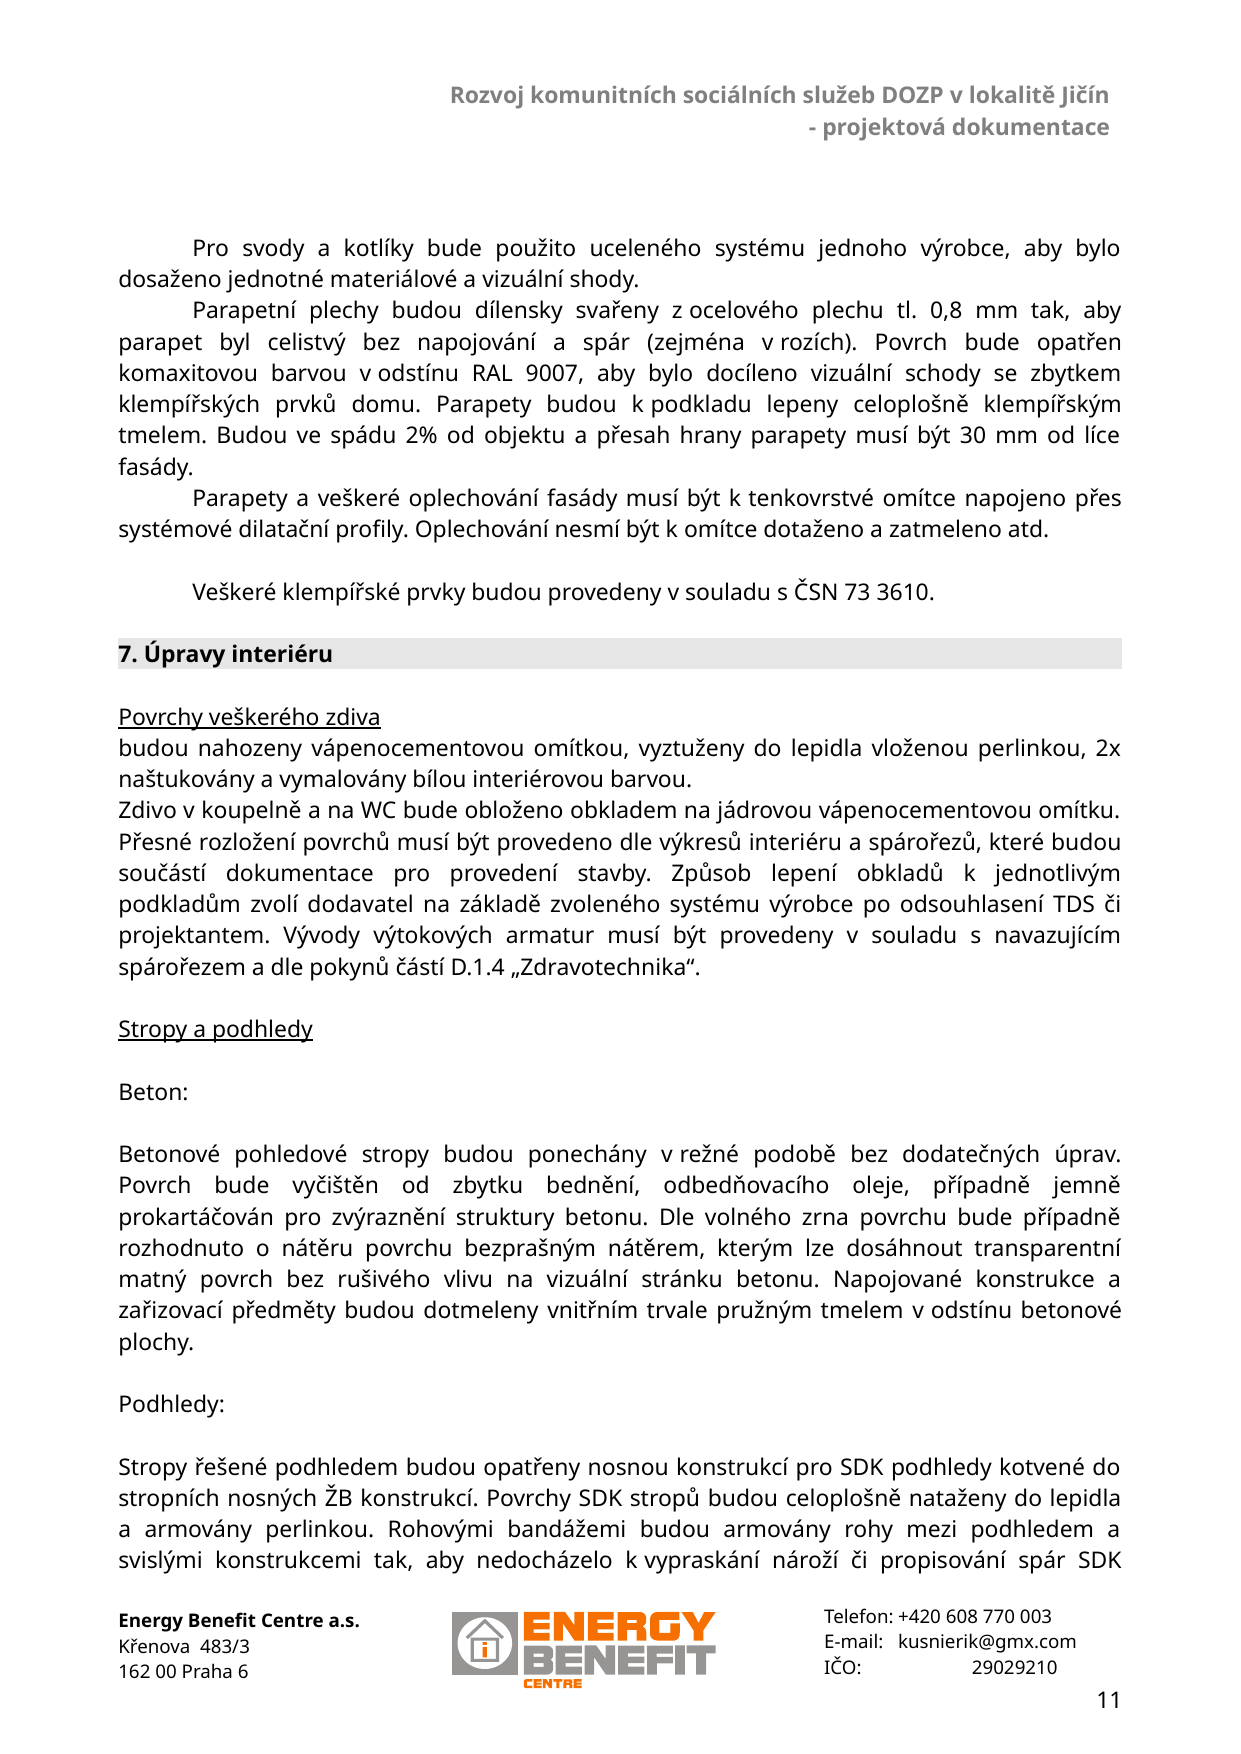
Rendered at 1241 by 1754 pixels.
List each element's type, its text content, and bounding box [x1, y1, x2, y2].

text budou nahozeny vápenocementovou omítkou, vyztuženy do lepidla vloženou perlinkou, 2x naštukovány a vymalovány bílou interiérovou barvou. [118, 732, 1122, 794]
text Beton: [118, 1076, 1122, 1107]
text Pro svody a kotlíky bude použito uceleného systému jednoho výrobce, aby bylo dosaženo jednotné materiálové a vizuální shody. [118, 177, 1122, 294]
text 7. Úpravy interiéru [118, 638, 1122, 669]
text Povrchy veškerého zdiva [118, 701, 1122, 732]
text Stropy a podhledy [118, 1013, 1122, 1044]
text Zdivo v koupelně a na WC bude obloženo obkladem na jádrovou vápenocementovou omítku. Přesné rozložení povrchů musí být provedeno dle výkresů interiéru a spárořezů, které budou součástí dokumentace pro provedení stavby. Způsob lepení obkladů k jednotlivým podkladům zvolí dodavatel na základě zvoleného systému výrobce po odsouhlasení TDS či projektantem. Vývody výtokových armatur musí být provedeny v souladu s navazujícím spárořezem a dle pokynů částí D.1.4 „Zdravotechnika“. [118, 794, 1122, 982]
text Parapetní plechy budou dílensky svařeny z ocelového plechu tl. 0,8 mm tak, aby parapet byl celistvý bez napojování a spár (zejména v rozích). Povrch bude opatřen komaxitovou barvou v odstínu RAL 9007, aby bylo docíleno vizuální schody se zbytkem klempířských prvků domu. Parapety budou k podkladu lepeny celoplošně klempířským tmelem. Budou ve spádu 2% od objektu a přesah hrany parapety musí být 30 mm od líce fasády. [118, 294, 1122, 482]
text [118, 1451, 1122, 1576]
text Betonové pohledové stropy budou ponechány v režné podobě bez dodatečných úprav. Povrch bude vyčištěn od zbytku bednění, odbedňovacího oleje, případně jemně prokartáčován pro zvýraznění struktury betonu. Dle volného zrna povrchu bude případně rozhodnuto o nátěru povrchu bezprašným nátěrem, kterým lze dosáhnout transparentní matný povrch bez rušivého vlivu na vizuální stránku betonu. Napojované konstrukce a zařizovací předměty budou dotmeleny vnitřním trvale pružným tmelem v odstínu betonové plochy. [118, 1138, 1122, 1357]
text Parapety a veškeré oplechování fasády musí být k tenkovrstvé omítce napojeno přes systémové dilatační profily. Oplechování nesmí být k omítce dotaženo a zatmeleno atd. [118, 482, 1122, 544]
text Podhledy: [118, 1388, 1122, 1419]
text Veškeré klempířské prvky budou provedeny v souladu s ČSN 73 3610. [118, 576, 1122, 607]
